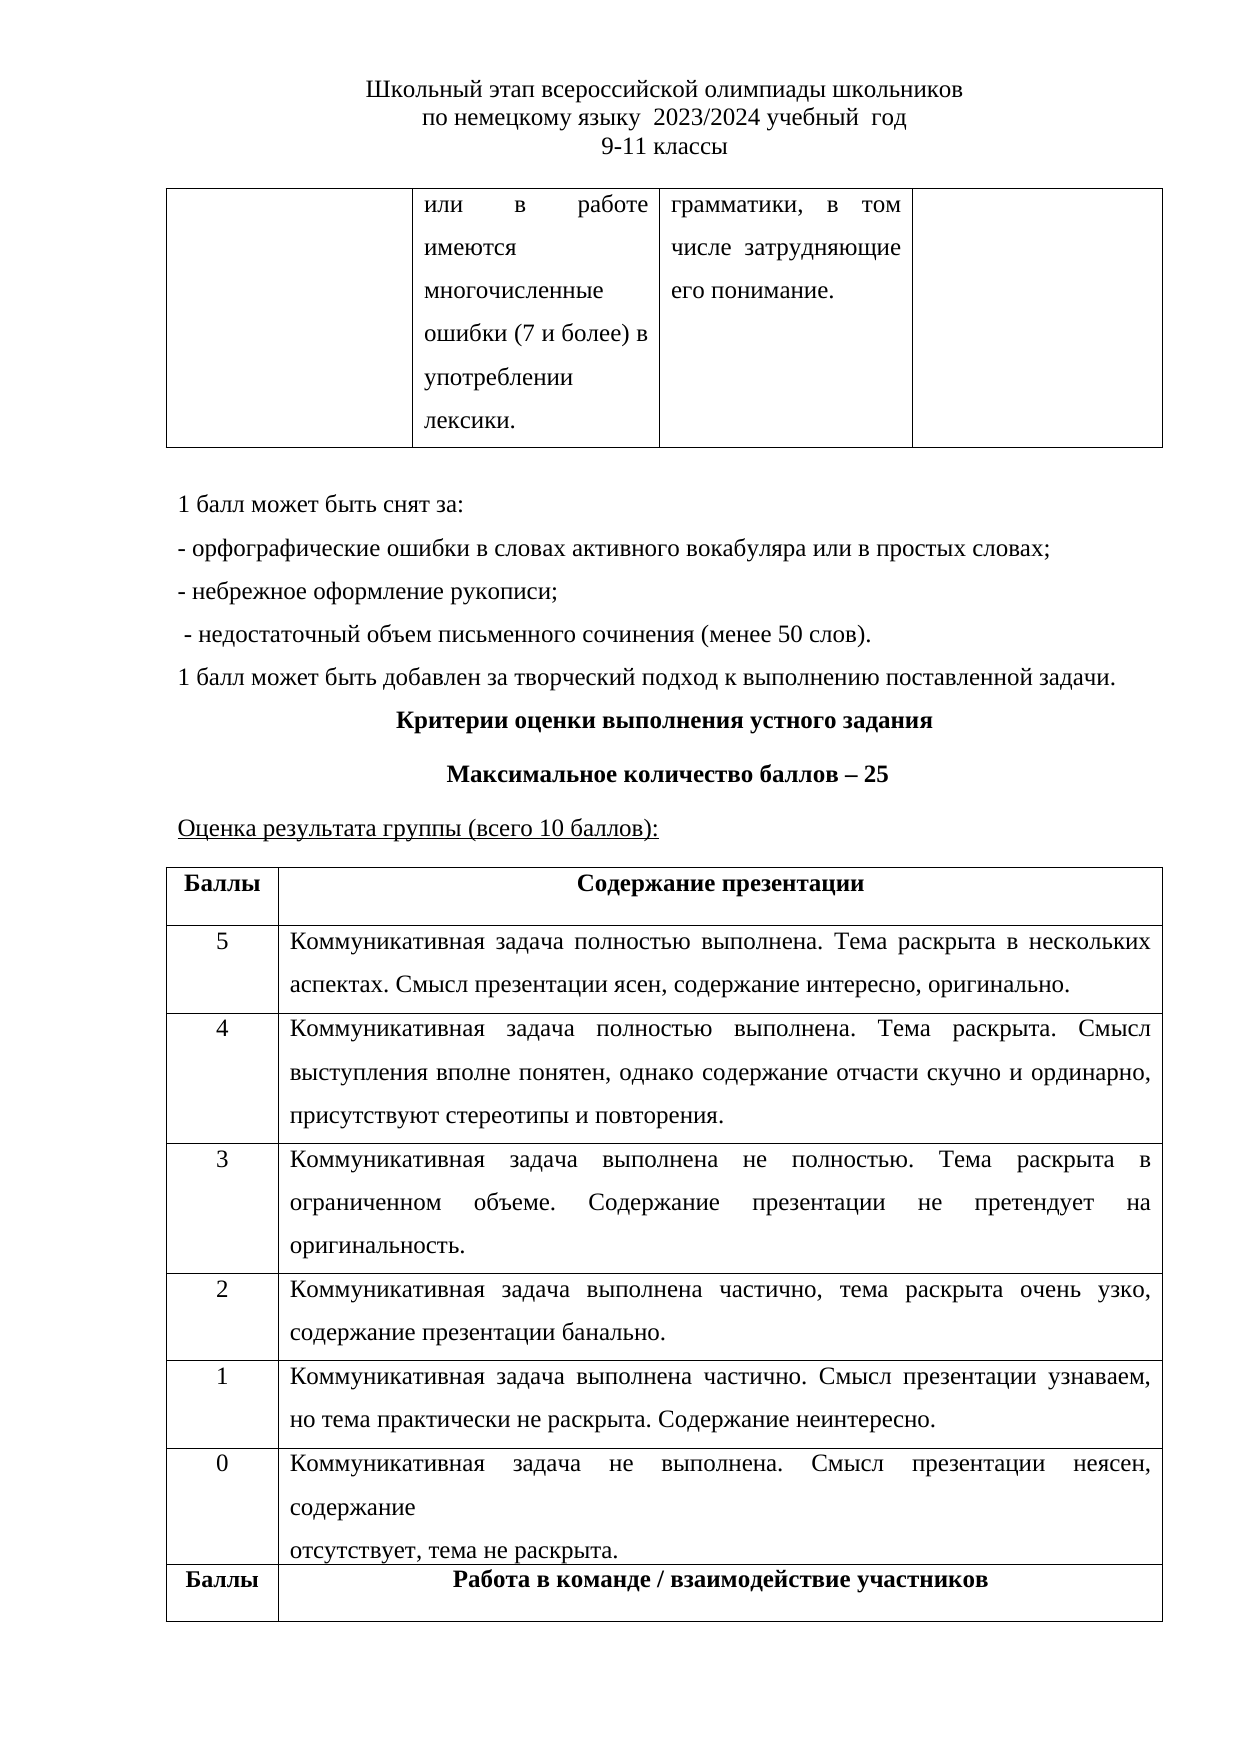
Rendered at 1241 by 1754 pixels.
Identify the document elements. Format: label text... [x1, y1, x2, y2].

text - небрежное оформление рукописи; [177, 576, 1152, 604]
text Максимальное количество баллов – 25 [177, 759, 1152, 788]
table_cell 5 [167, 926, 278, 1012]
table_cell Баллы [167, 1565, 278, 1621]
table_cell Коммуникативная задача полностью выполнена. Тема раскрыта. Смысл выступления вполне понятен, однако содержание отчасти скучно и ординарно, присутствуют стереотипы и повторения. [279, 1014, 1162, 1143]
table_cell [660, 189, 912, 447]
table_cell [413, 189, 659, 447]
table_cell 3 [167, 1144, 278, 1273]
table_cell Коммуникативная задача выполнена частично, тема раскрыта очень узко, содержание презентации банально. [279, 1274, 1162, 1360]
table_cell 4 [167, 1014, 278, 1143]
table_cell Работа в команде / взаимодействие участников [279, 1565, 1162, 1621]
text - орфографические ошибки в словах активного вокабуляра или в простых словах; [177, 533, 1152, 561]
text Оценка результата группы (всего 10 баллов): [177, 813, 1152, 842]
table_cell Коммуникативная задача выполнена частично. Смысл презентации узнаваем, но тема практически не раскрыта. Содержание неинтересно. [279, 1361, 1162, 1447]
table_cell Коммуникативная задача полностью выполнена. Тема раскрыта в нескольких аспектах. Смысл презентации ясен, содержание интересно, оригинально. [279, 926, 1162, 1012]
text 1 балл может быть снят за: [177, 489, 1152, 518]
text - недостаточный объем письменного сочинения (менее 50 слов). [177, 619, 1152, 648]
table_cell 1 [167, 1361, 278, 1447]
table_cell [913, 189, 1162, 447]
table_header Баллы [167, 868, 278, 925]
table_cell 2 [167, 1274, 278, 1360]
table_header Содержание презентации [279, 868, 1162, 925]
table_cell Коммуникативная задача выполнена не полностью. Тема раскрыта в ограниченном объеме. Содержание презентации не претендует на оригинальность. [279, 1144, 1162, 1273]
text Критерии оценки выполнения устного задания [177, 705, 1152, 734]
text 1 балл может быть добавлен за творческий подход к выполнению поставленной задачи. [177, 662, 1152, 691]
table_cell 0 [167, 1449, 278, 1563]
table_cell Коммуникативная задача не выполнена. Смысл презентации неясен, содержание отсутствует, тема не раскрыта. [279, 1449, 1162, 1563]
table_cell [167, 189, 412, 447]
